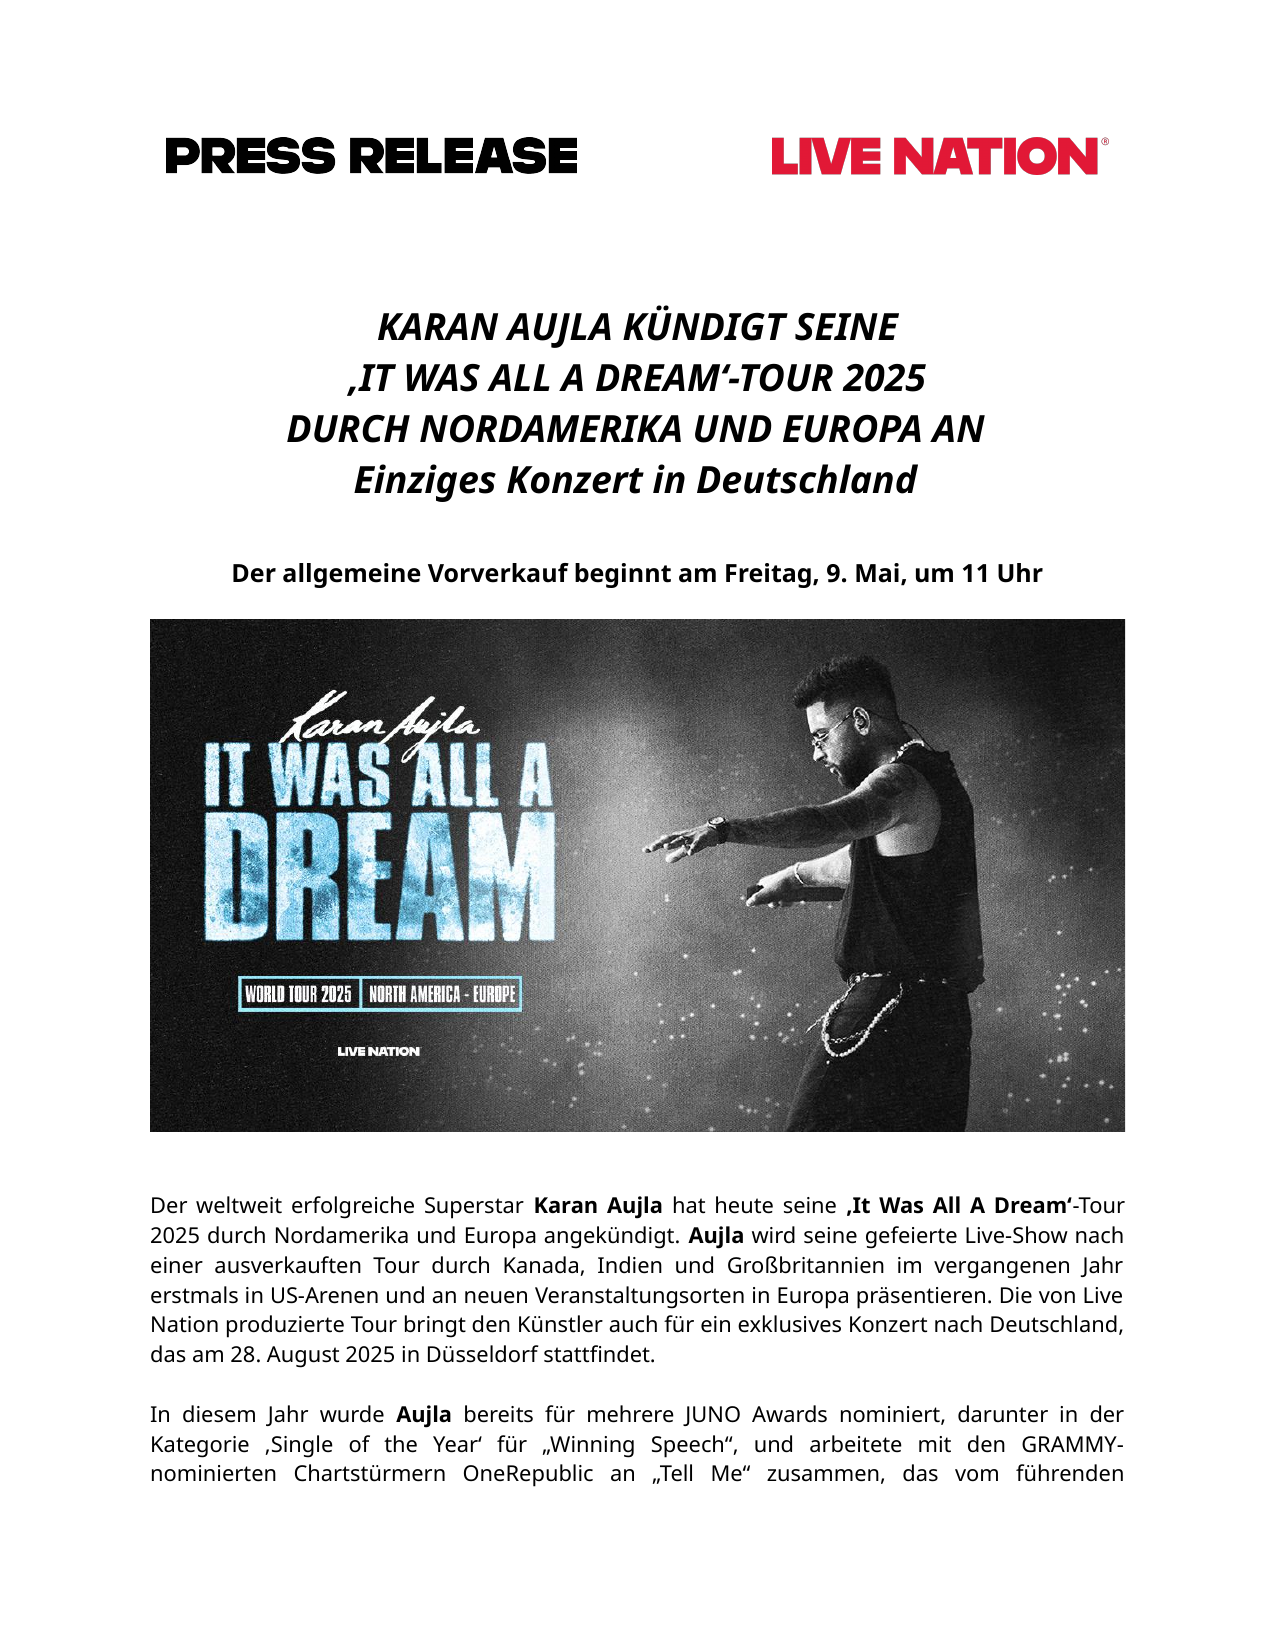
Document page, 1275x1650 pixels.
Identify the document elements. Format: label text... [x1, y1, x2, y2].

picture [150, 619, 1125, 1132]
text Der allgemeine Vorverkauf beginnt am Freitag, 9. Mai, um 11 Uhr [150, 555, 1125, 589]
picture [772, 137, 1109, 175]
text DURCH NORDAMERIKA UND EUROPA AN [150, 402, 1125, 453]
text Der weltweit erfolgreiche Superstar Karan Aujla hat heute seine ,It Was All A Dream‘-Tour 2025 durch Nordamerika und Europa angekündigt. Aujla wird seine gefeierte Live-Show nach einer ausverkauften Tour durch Kanada, Indien und Großbritannien im vergangenen Jahr erstmals in US-Arenen und an neuen Veranstaltungsorten in Europa präsentieren. Die von Live Nation produzierte Tour bringt den Künstler auch für ein exklusives Konzert nach Deutschland, das am 28. August 2025 in Düsseldorf stattfindet. [150, 1190, 1125, 1369]
text Einziges Konzert in Deutschland [150, 453, 1125, 504]
picture [166, 137, 577, 174]
text KARAN AUJLA KÜNDIGT SEINE [150, 300, 1125, 351]
text ‚IT WAS ALL A DREAM‘-TOUR 2025 [150, 351, 1125, 402]
